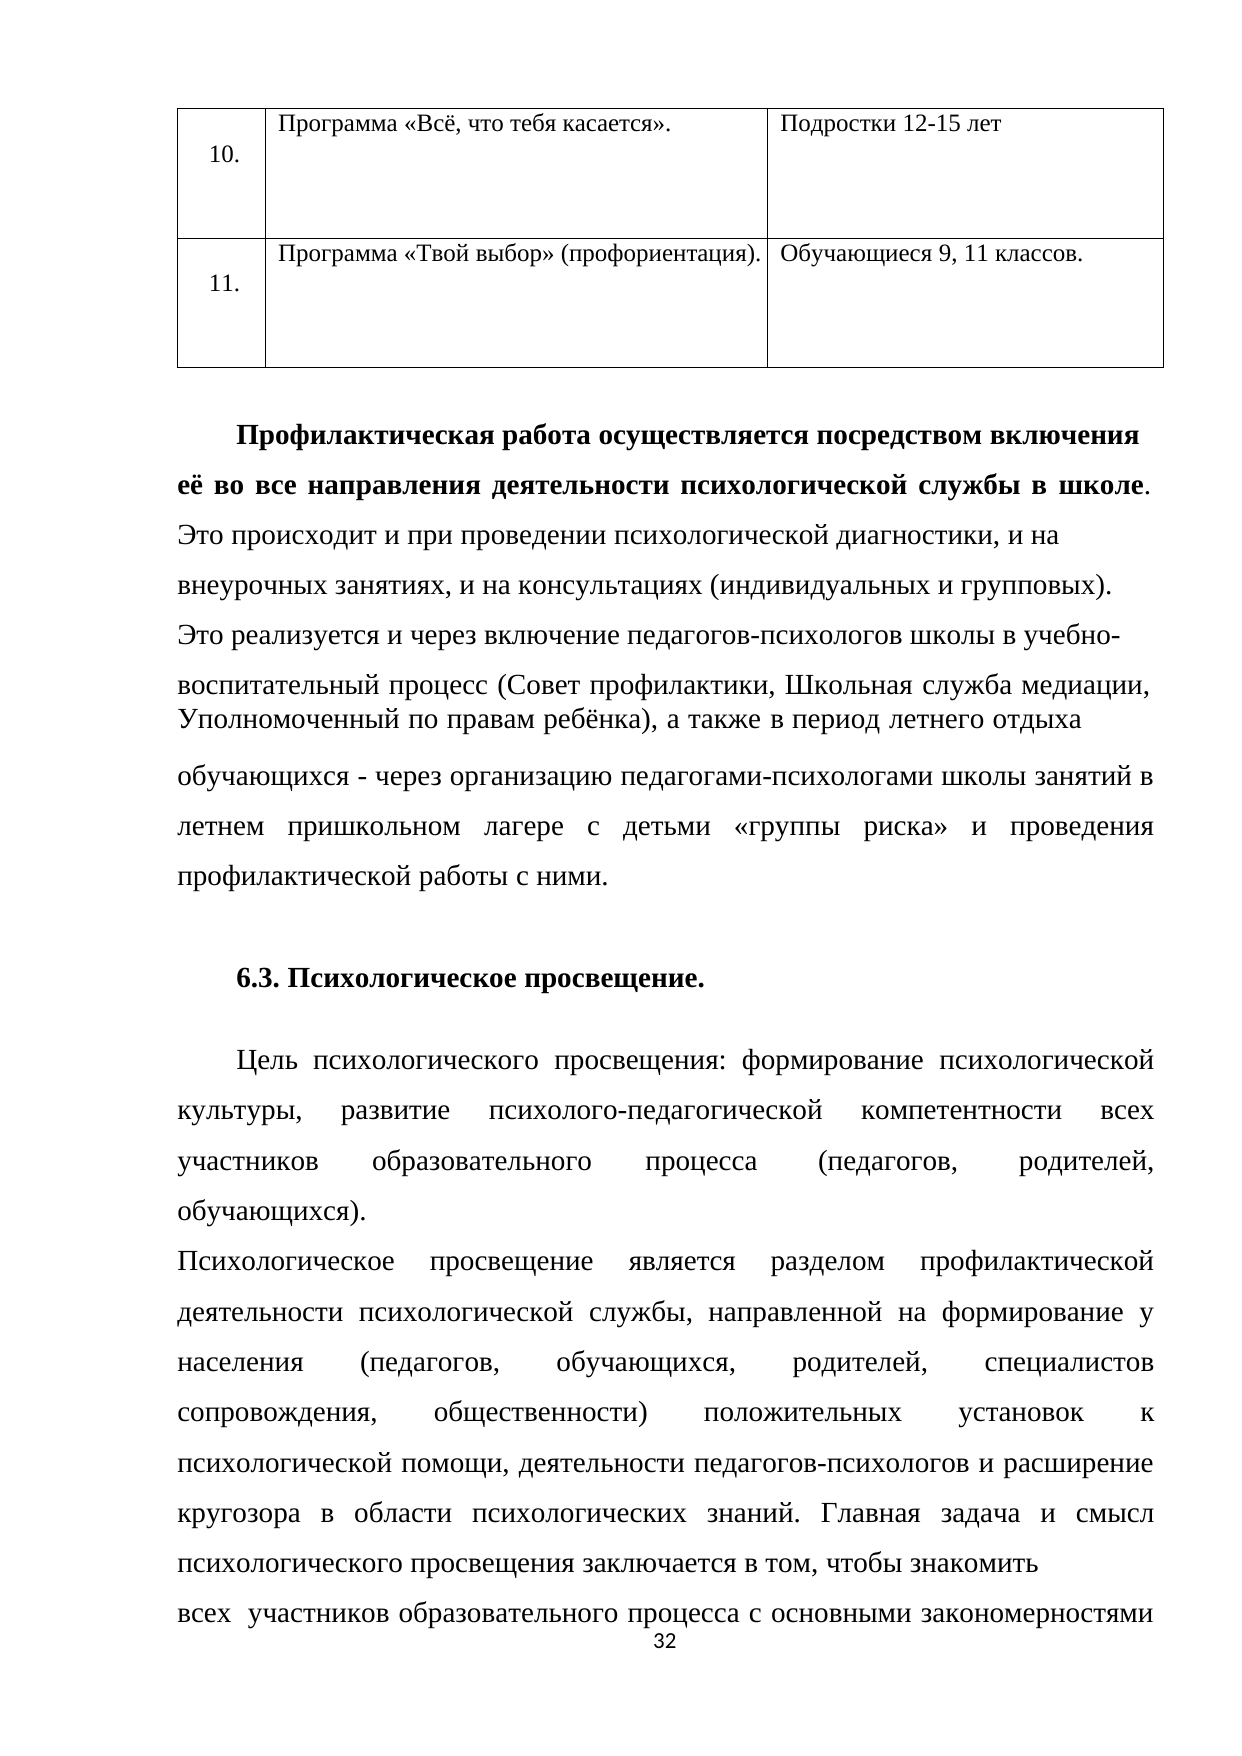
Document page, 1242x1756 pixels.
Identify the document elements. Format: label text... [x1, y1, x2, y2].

table_cell Подростки 12-15 лет [768, 109, 1163, 238]
text Уполномоченный по правам ребёнка), а также в период летнего отдыха [177, 701, 1196, 735]
subtitle Психологическое просвещение. [236, 960, 1196, 994]
subtitle Профилактическая работа осуществляется посредством включения её во все направления деятельности психологической службы в школе. Это происходит и при проведении психологической диагностики, и на внеурочных занятиях, и на консультациях (индивидуальных и групповых). Это реализуется и через включение педагогов-психологов школы в учебно- воспитательный процесс (Совет профилактики, Школьная служба медиации, [177, 401, 1163, 701]
table_cell Обучающиеся 9, 11 классов. [768, 239, 1163, 367]
text обучающихся - через организацию педагогами-психологами школы занятий в летнем пришкольном лагере с детьми «группы риска» и проведения профилактической работы с ними. [177, 758, 1154, 892]
text Цель психологического просвещения: формирование психологической культуры, развитие психолого-педагогической компетентности всех участников образовательного процесса (педагогов, родителей, обучающихся). [177, 1042, 1154, 1227]
text Психологическое просвещение является разделом профилактической деятельности психологической службы, направленной на формирование у населения (педагогов, обучающихся, родителей, специалистов сопровождения, общественности) положительных установок к психологической помощи, деятельности педагогов-психологов и расширение кругозора в области психологических знаний. Главная задача и смысл психологического просвещения заключается в том, чтобы знакомить [177, 1243, 1154, 1579]
table_cell 11. [178, 239, 265, 367]
table_cell Программа «Всё, что тебя касается». [266, 109, 767, 238]
table_cell 10. [178, 109, 265, 238]
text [177, 1596, 1154, 1629]
table_cell Программа «Твой выбор» (профориентация). [266, 239, 767, 367]
